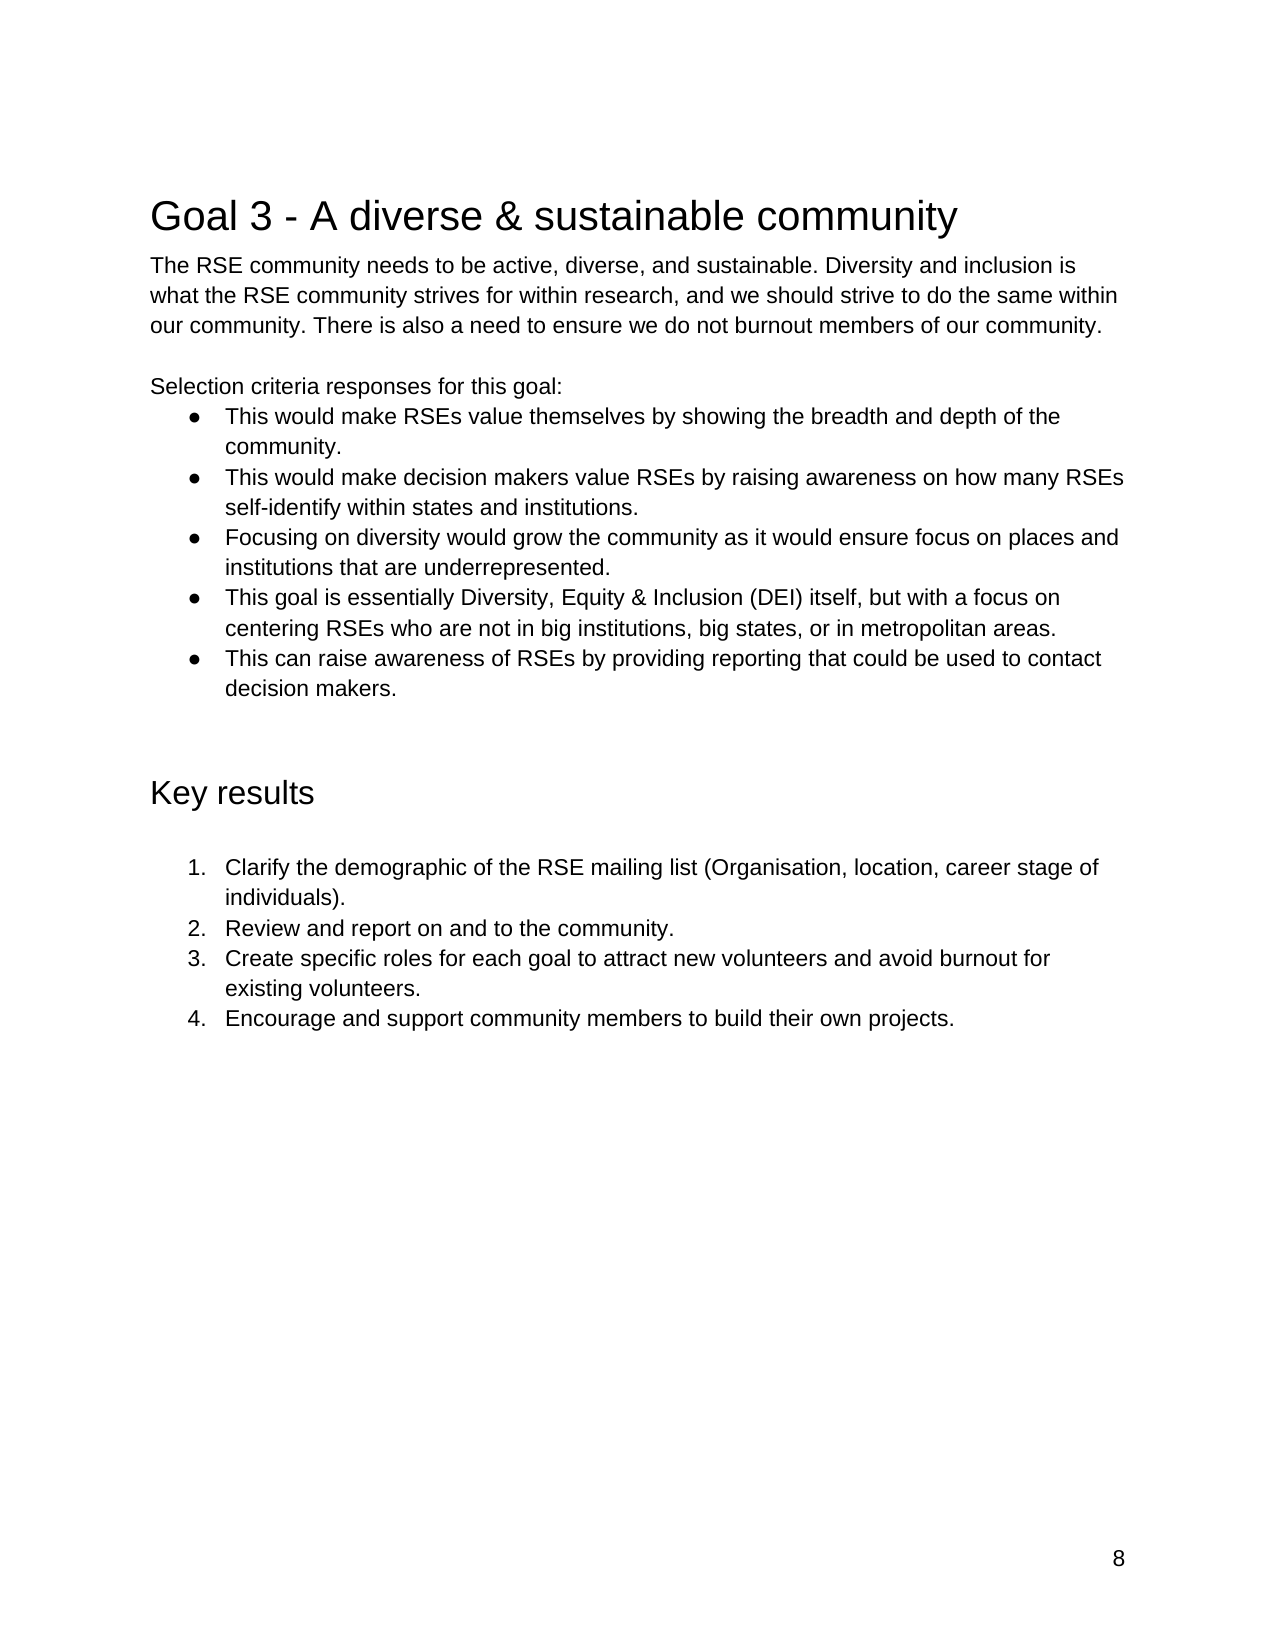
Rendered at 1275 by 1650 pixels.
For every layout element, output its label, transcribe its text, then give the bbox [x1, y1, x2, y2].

list This would make decision makers value RSEs by raising awareness on how many RSEs self-identify within states and institutions. [187, 463, 1125, 520]
list This can raise awareness of RSEs by providing reporting that could be used to contact decision makers. [187, 645, 1125, 701]
subtitle Goal 3 - A diverse & sustainable community [150, 192, 1125, 239]
list Focusing on diversity would grow the community as it would ensure focus on places and institutions that are underrepresented. [187, 524, 1125, 581]
text The RSE community needs to be active, diverse, and sustainable. Diversity and inclusion is what the RSE community strives for within research, and we should strive to do the same within our community. There is also a need to ensure we do not burnout members of our community. [150, 252, 1125, 339]
list Review and report on and to the community. [187, 914, 1125, 941]
list Clarify the demographic of the RSE mailing list (Organisation, location, career stage of individuals). [187, 854, 1125, 911]
list Create specific roles for each goal to attract new volunteers and avoid burnout for existing volunteers. [187, 945, 1125, 1001]
text Selection criteria responses for this goal: [150, 373, 1125, 399]
list Encourage and support community members to build their own projects. [187, 1005, 1125, 1031]
list This would make RSEs value themselves by showing the breadth and depth of the community. [187, 403, 1125, 460]
subtitle Key results [150, 773, 1125, 811]
list This goal is essentially Diversity, Equity & Inclusion (DEI) itself, but with a focus on centering RSEs who are not in big institutions, big states, or in metropolitan areas. [187, 584, 1125, 641]
